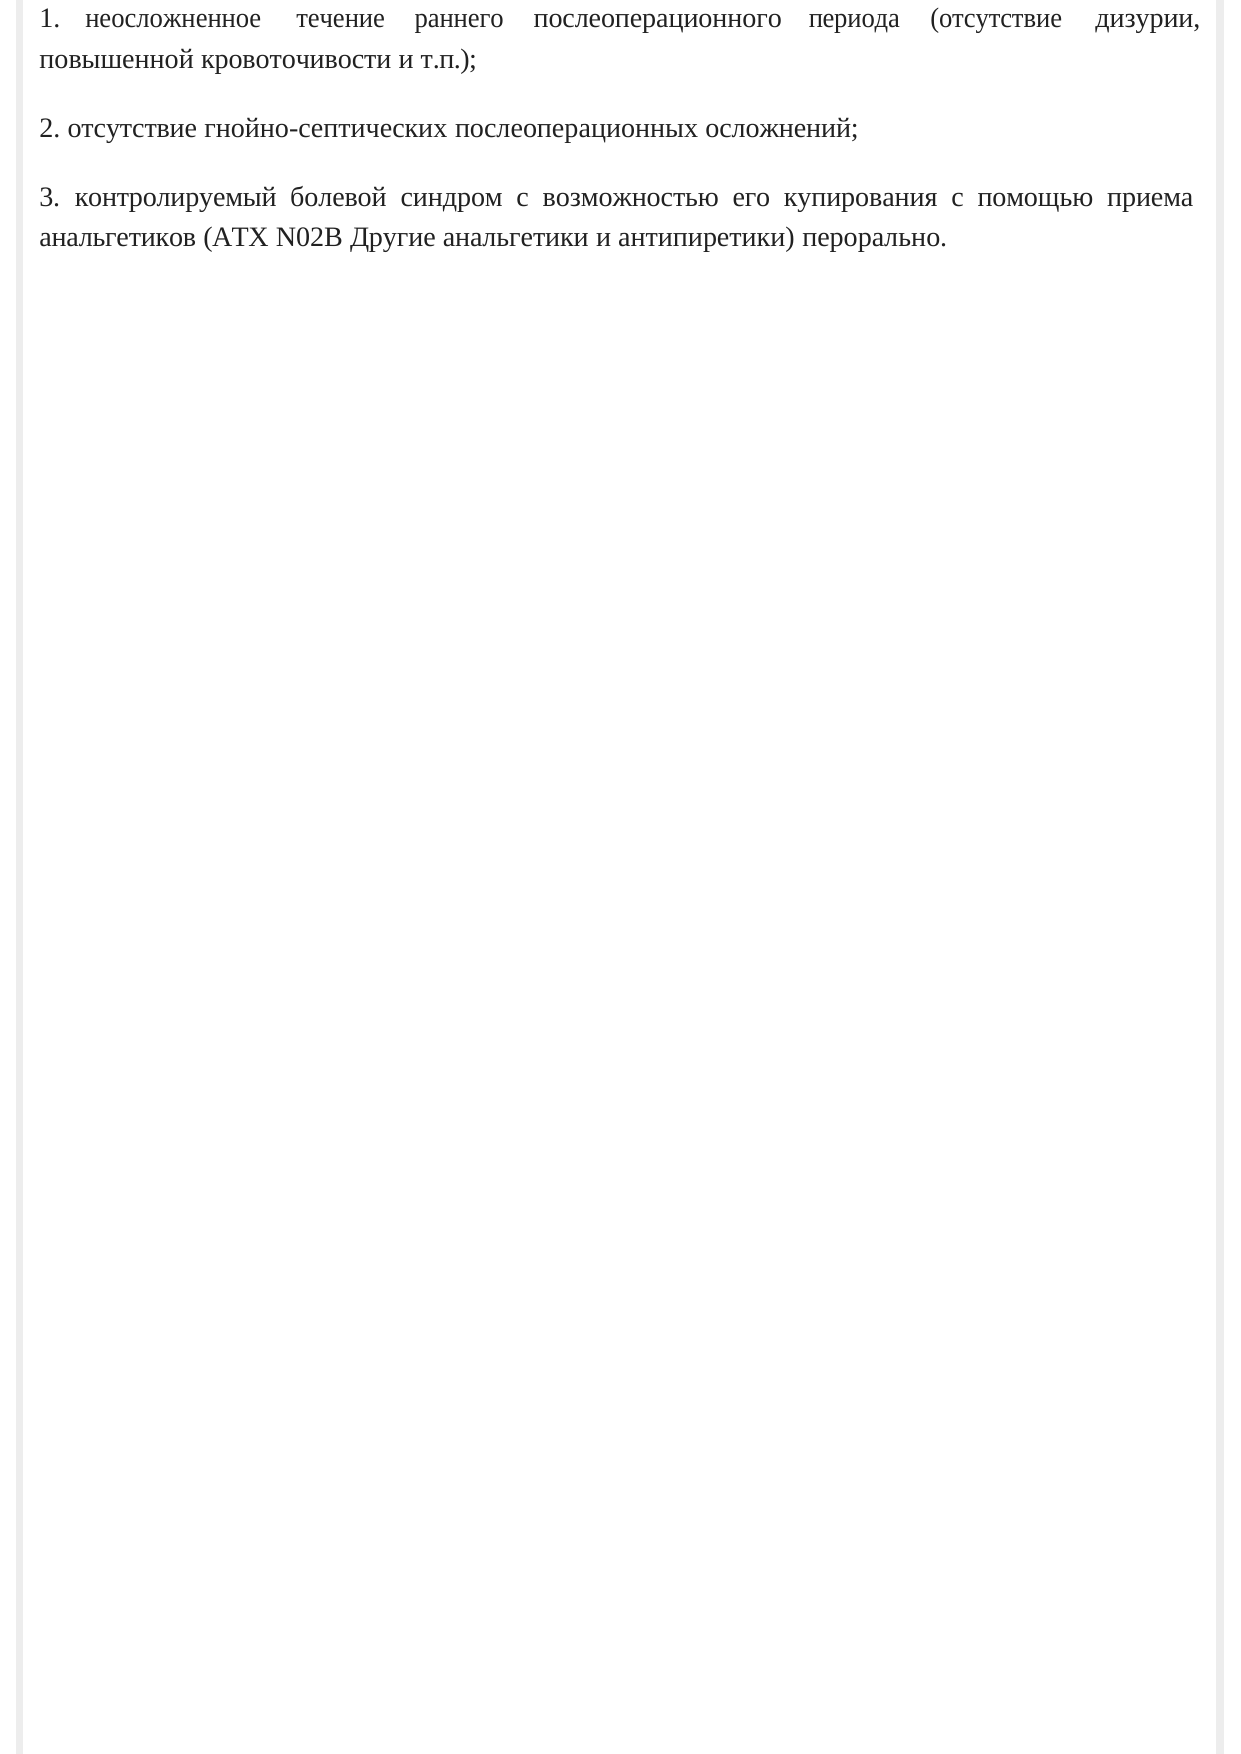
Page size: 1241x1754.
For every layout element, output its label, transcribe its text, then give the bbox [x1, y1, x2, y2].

list отсутствие гнойно-септических послеоперационных осложнений; [39, 111, 1236, 143]
list неосложненное течение раннего послеоперационного периода (отсутствие дизурии, повышенной кровоточивости и т.п.); [39, 1, 1201, 74]
list контролируемый болевой синдром с возможностью его купирования с помощью приема анальгетиков (АТХ N02B Другие анальгетики и антипиретики) перорально. [39, 179, 1201, 252]
